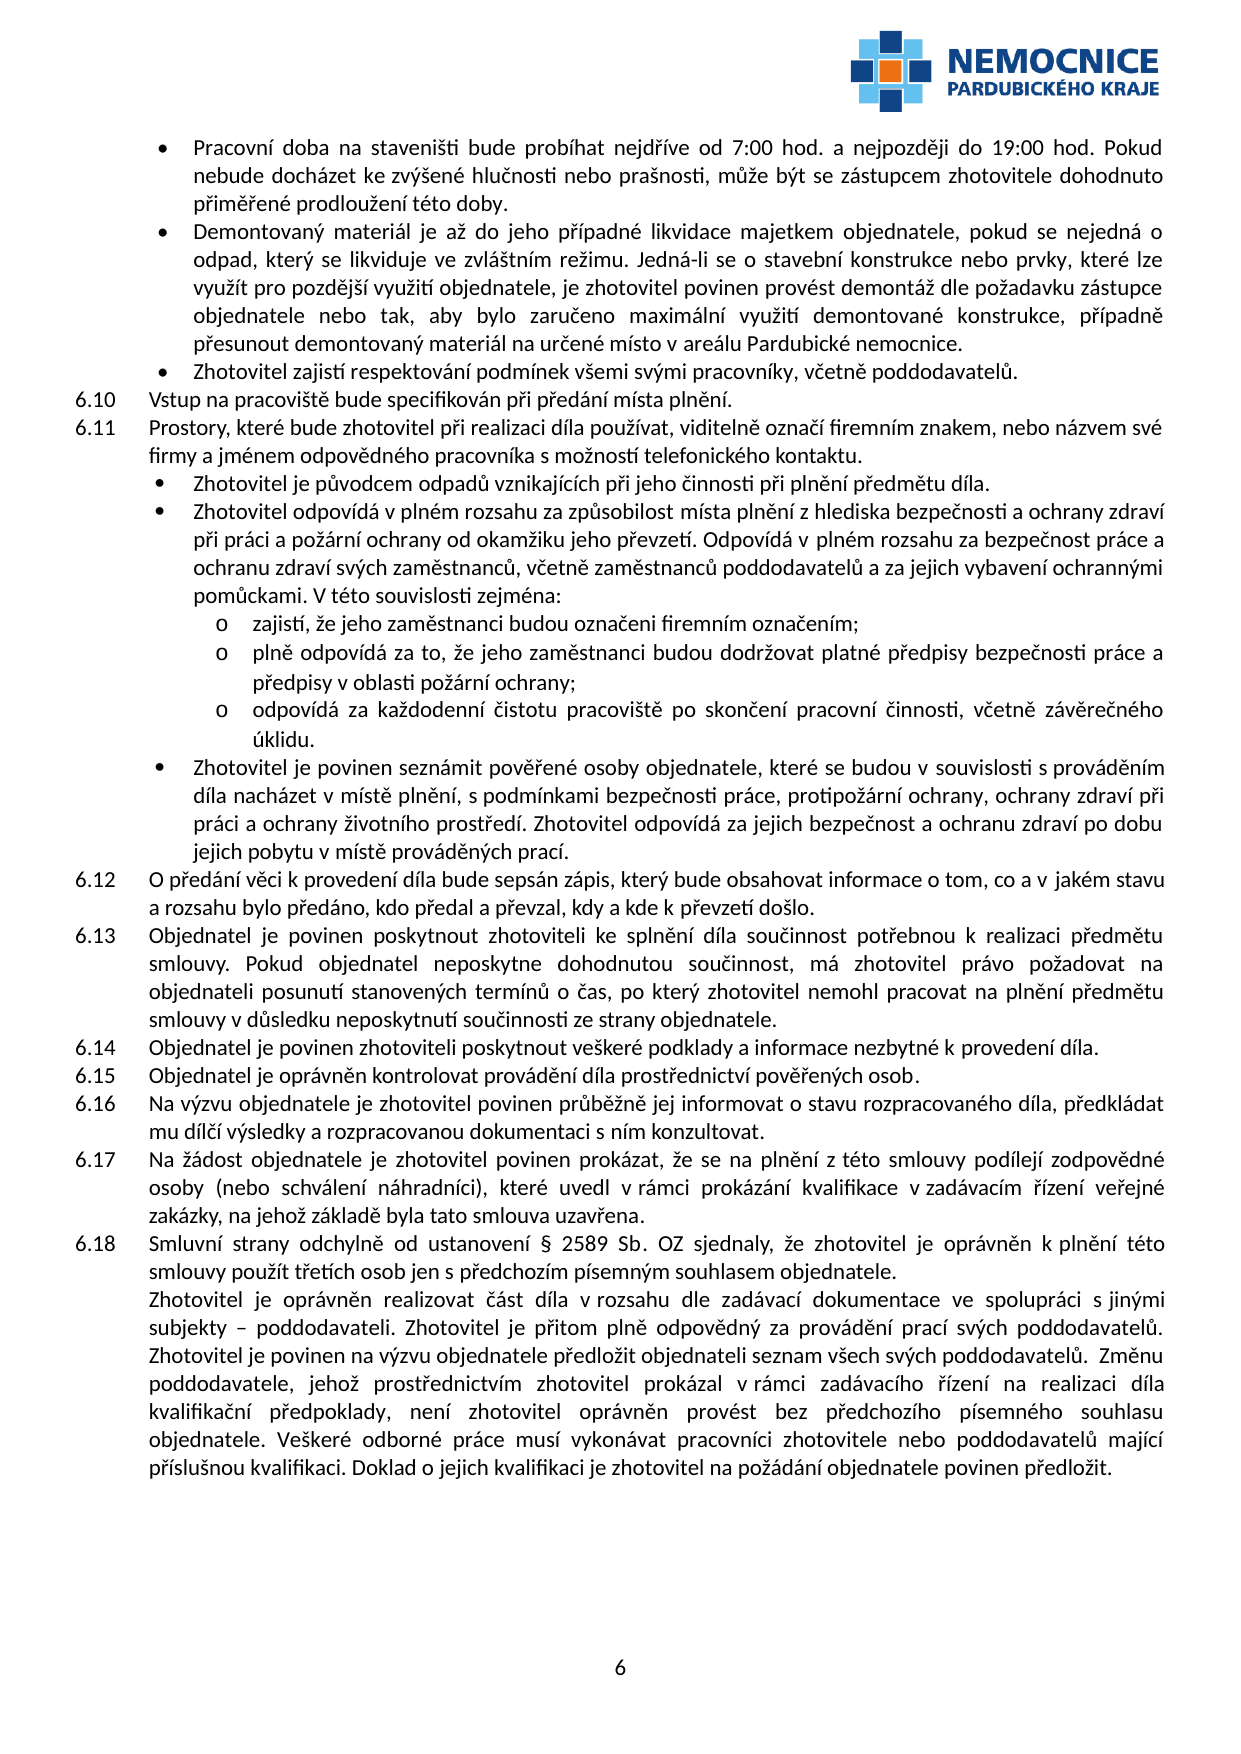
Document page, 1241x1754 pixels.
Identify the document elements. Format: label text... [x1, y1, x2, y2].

list zajistí, že jeho zaměstnanci budou označeni firemním označením; [215, 609, 1165, 638]
text Zhotovitel je oprávněn realizovat část díla v rozsahu dle zadávací dokumentace ve spolupráci s jinými subjekty – poddodavateli. Zhotovitel je přitom plně odpovědný za provádění prací svých poddodavatelů. Zhotovitel je povinen na výzvu objednatele předložit objednateli seznam všech svých poddodavatelů. Změnu poddodavatele, jehož prostřednictvím zhotovitel prokázal v rámci zadávacího řízení na realizaci díla kvalifikační předpoklady, není zhotovitel oprávněn provést bez předchozího písemného souhlasu objednatele. Veškeré odborné práce musí vykonávat pracovníci zhotovitele nebo poddodavatelů mající příslušnou kvalifikaci. Doklad o jejich kvalifikaci je zhotovitel na požádání objednatele povinen předložit. [75, 1285, 1165, 1481]
list Zhotovitel zajistí respektování podmínek všemi svými pracovníky, včetně poddodavatelů. [157, 357, 1165, 385]
subtitle Na výzvu objednatele je zhotovitel povinen průběžně jej informovat o stavu rozpracovaného díla, předkládat mu dílčí výsledky a rozpracovanou dokumentaci s ním konzultovat. [75, 1089, 1165, 1145]
subtitle O předání věci k provedení díla bude sepsán zápis, který bude obsahovat informace o tom, co a v jakém stavu a rozsahu bylo předáno, kdo předal a převzal, kdy a kde k převzetí došlo. [75, 865, 1165, 921]
subtitle Smluvní strany odchylně od ustanovení § 2589 Sb. OZ sjednaly, že zhotovitel je oprávněn k plnění této smlouvy použít třetích osob jen s předchozím písemným souhlasem objednatele. [75, 1229, 1165, 1285]
list Zhotovitel je původcem odpadů vznikajících při jeho činnosti při plnění předmětu díla. [156, 469, 1165, 497]
subtitle Vstup na pracoviště bude specifikován při předání místa plnění. [75, 385, 1165, 413]
subtitle Prostory, které bude zhotovitel při realizaci díla používat, viditelně označí firemním znakem, nebo názvem své firmy a jménem odpovědného pracovníka s možností telefonického kontaktu. [75, 413, 1165, 469]
subtitle Objednatel je oprávněn kontrolovat provádění díla prostřednictví pověřených osob. [75, 1061, 1165, 1089]
subtitle Na žádost objednatele je zhotovitel povinen prokázat, že se na plnění z této smlouvy podílejí zodpovědné osoby (nebo schválení náhradníci), které uvedl v rámci prokázání kvalifikace v zadávacím řízení veřejné zakázky, na jehož základě byla tato smlouva uzavřena. [75, 1145, 1165, 1229]
list Zhotovitel je povinen seznámit pověřené osoby objednatele, které se budou v souvislosti s prováděním díla nacházet v místě plnění, s podmínkami bezpečnosti práce, protipožární ochrany, ochrany zdraví při práci a ochrany životního prostředí. Zhotovitel odpovídá za jejich bezpečnost a ochranu zdraví po dobu jejich pobytu v místě prováděných prací. [156, 753, 1165, 865]
subtitle Objednatel je povinen poskytnout zhotoviteli ke splnění díla součinnost potřebnou k realizaci předmětu smlouvy. Pokud objednatel neposkytne dohodnutou součinnost, má zhotovitel právo požadovat na objednateli posunutí stanovených termínů o čas, po který zhotovitel nemohl pracovat na plnění předmětu smlouvy v důsledku neposkytnutí součinnosti ze strany objednatele. [75, 921, 1165, 1033]
list plně odpovídá za to, že jeho zaměstnanci budou dodržovat platné předpisy bezpečnosti práce a předpisy v oblasti požární ochrany; [215, 638, 1165, 696]
list Pracovní doba na staveništi bude probíhat nejdříve od 7:00 hod. a nejpozději do 19:00 hod. Pokud nebude docházet ke zvýšené hlučnosti nebo prašnosti, může být se zástupcem zhotovitele dohodnuto přiměřené prodloužení této doby. [157, 133, 1165, 217]
subtitle Objednatel je povinen zhotoviteli poskytnout veškeré podklady a informace nezbytné k provedení díla. [75, 1033, 1165, 1061]
picture [849, 29, 1159, 113]
list odpovídá za každodenní čistotu pracoviště po skončení pracovní činnosti, včetně závěrečného úklidu. [215, 696, 1165, 753]
list Demontovaný materiál je až do jeho případné likvidace majetkem objednatele, pokud se nejedná o odpad, který se likviduje ve zvláštním režimu. Jedná-li se o stavební konstrukce nebo prvky, které lze využít pro pozdější využití objednatele, je zhotovitel povinen provést demontáž dle požadavku zástupce objednatele nebo tak, aby bylo zaručeno maximální využití demontované konstrukce, případně přesunout demontovaný materiál na určené místo v areálu Pardubické nemocnice. [157, 217, 1165, 357]
list Zhotovitel odpovídá v plném rozsahu za způsobilost místa plnění z hlediska bezpečnosti a ochrany zdraví při práci a požární ochrany od okamžiku jeho převzetí. Odpovídá v plném rozsahu za bezpečnost práce a ochranu zdraví svých zaměstnanců, včetně zaměstnanců poddodavatelů a za jejich vybavení ochrannými pomůckami. V této souvislosti zejména: [156, 497, 1165, 609]
